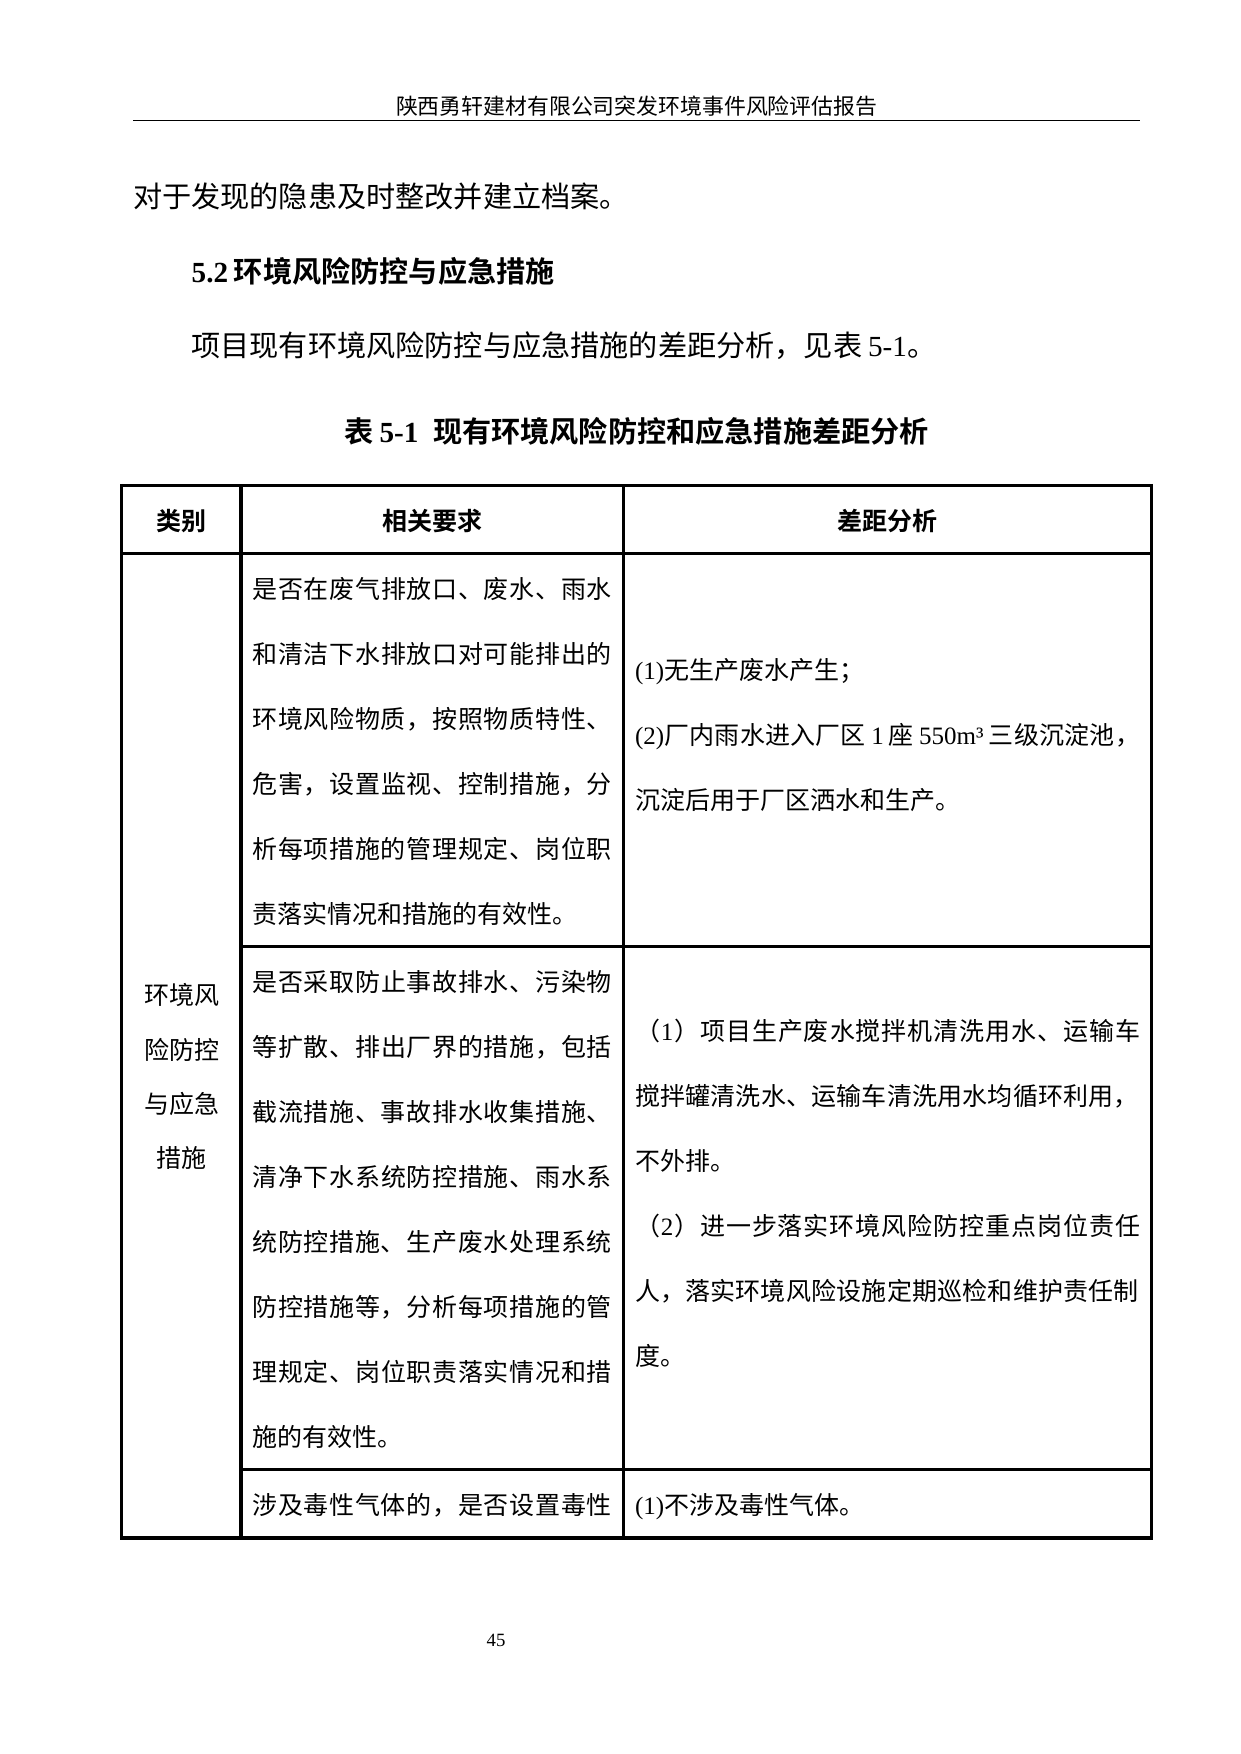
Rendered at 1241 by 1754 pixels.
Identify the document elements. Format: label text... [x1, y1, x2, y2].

table_cell (1)无生产废水产生； (2)厂内雨水进入厂区1座550m³三级沉淀池，沉淀后用于厂区洒水和生产。 [625, 555, 1150, 945]
table_header 类别 [123, 487, 239, 552]
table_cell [243, 1471, 622, 1536]
text 5.2环境风险防控与应急措施 [133, 248, 1140, 290]
table_cell 环境风险防控与应急措施 [123, 555, 239, 1536]
table_header 相关要求 [243, 487, 622, 552]
table_cell 是否在废气排放口、废水、雨水和清洁下水排放口对可能排出的环境风险物质，按照物质特性、危害，设置监视、控制措施，分析每项措施的管理规定、岗位职责落实情况和措施的有效性。 [243, 555, 622, 945]
text 项目现有环境风险防控与应急措施的差距分析，见表5-1。 [133, 312, 1140, 377]
table_cell (1)不涉及毒性气体。 [625, 1471, 1150, 1536]
table_header 差距分析 [625, 487, 1150, 552]
table_cell （1）项目生产废水搅拌机清洗用水、运输车搅拌罐清洗水、运输车清洗用水均循环利用，不外排。 （2）进一步落实环境风险防控重点岗位责任人，落实环境风险设施定期巡检和维护责任制度。 [625, 948, 1150, 1468]
text 表5-1 现有环境风险防控和应急措施差距分析 [133, 398, 1140, 463]
table_cell 是否采取防止事故排水、污染物等扩散、排出厂界的措施，包括截流措施、事故排水收集措施、清净下水系统防控措施、雨水系统防控措施、生产废水处理系统防控措施等，分析每项措施的管理规定、岗位职责落实情况和措施的有效性。 [243, 948, 622, 1468]
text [133, 162, 1140, 227]
